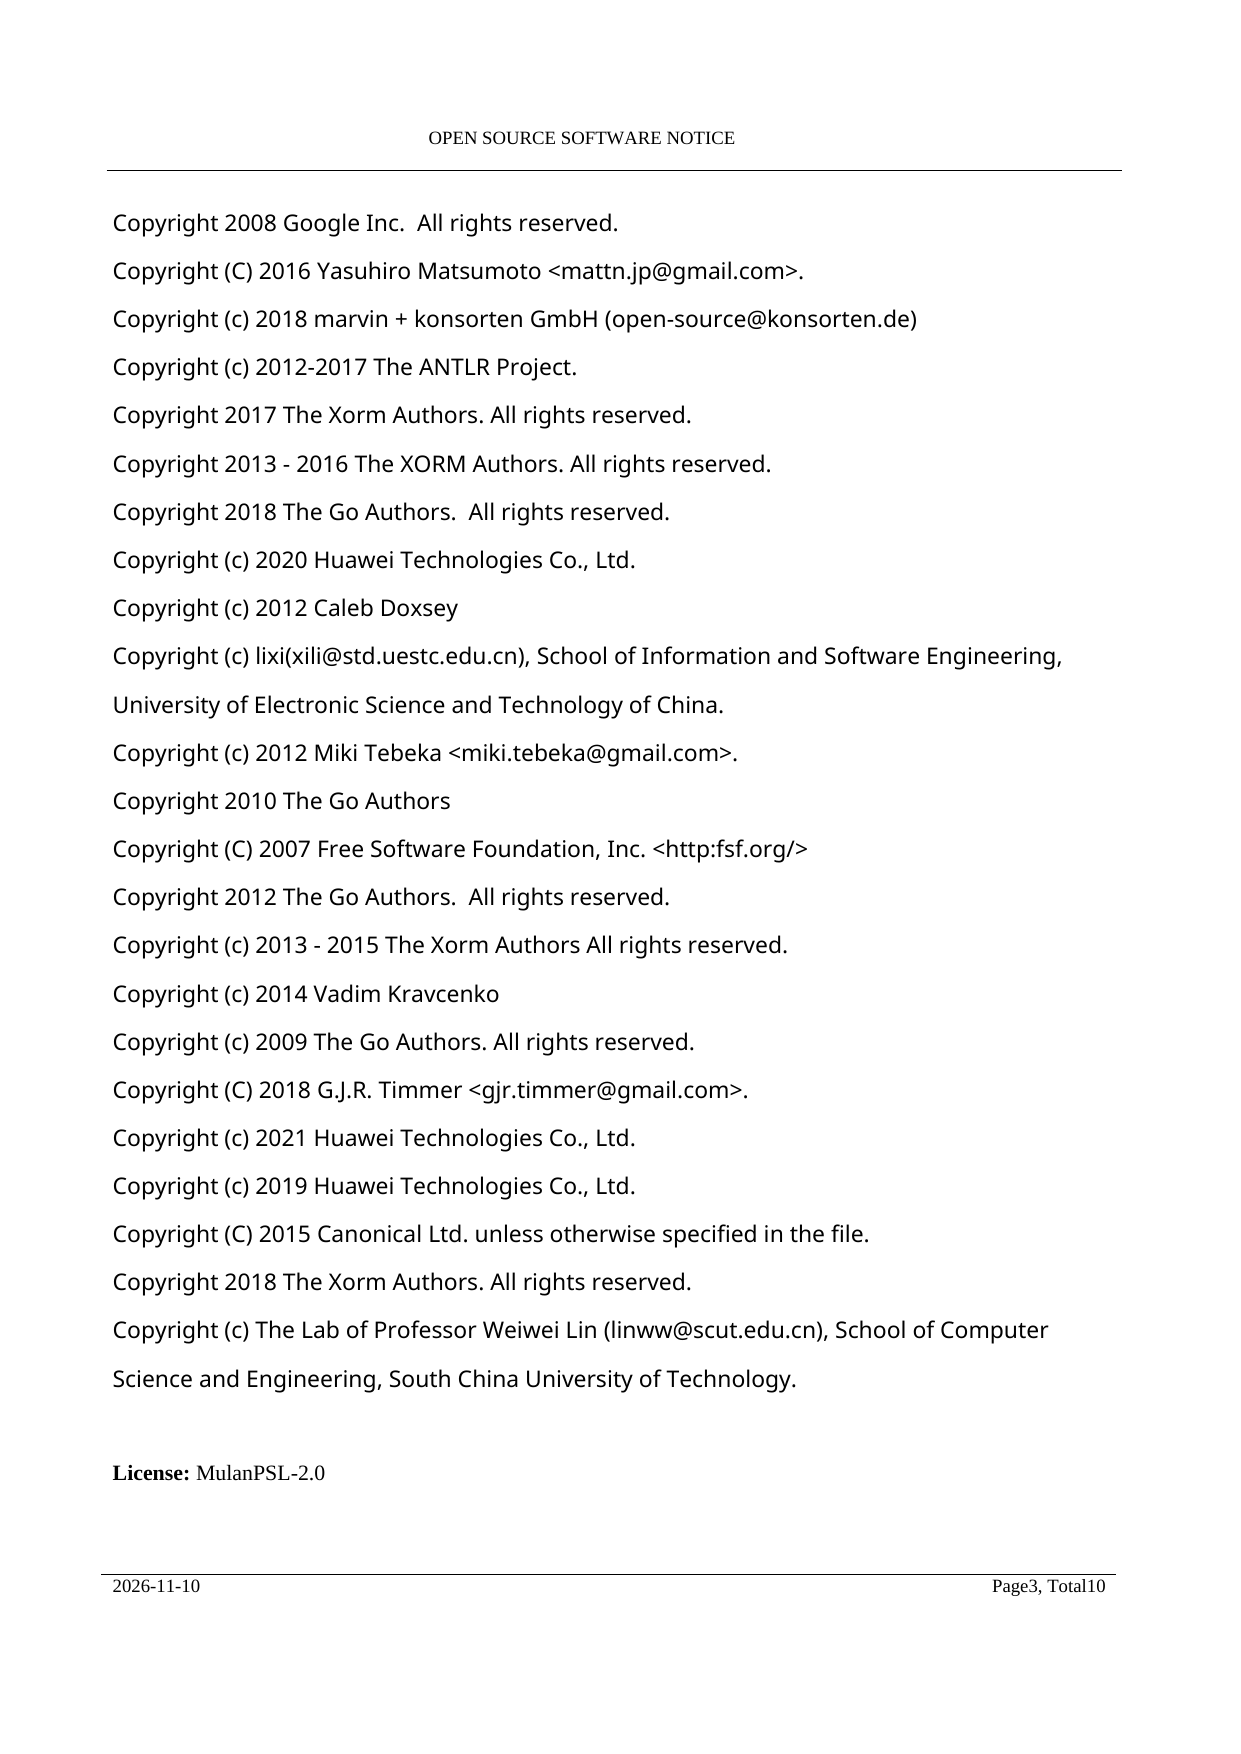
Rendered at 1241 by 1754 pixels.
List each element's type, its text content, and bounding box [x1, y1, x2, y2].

text Copyright (c) 2013 - 2015 The Xorm Authors All rights reserved. [112, 929, 1128, 961]
text Copyright 2010 The Go Authors [112, 784, 1128, 817]
text Copyright 2013 - 2016 The XORM Authors. All rights reserved. [112, 447, 1128, 479]
text Copyright (c) 2018 marvin + konsorten GmbH (open-source@konsorten.de) [112, 303, 1128, 335]
text Copyright (c) 2012 Miki Tebeka <miki.tebeka@gmail.com>. [112, 736, 1128, 769]
text Copyright (C) 2007 Free Software Foundation, Inc. <http:fsf.org/> [112, 833, 1128, 865]
text Copyright (c) 2020 Huawei Technologies Co., Ltd. [112, 543, 1128, 576]
text Copyright (c) 2014 Vadim Kravcenko [112, 977, 1128, 1009]
text Copyright (c) 2021 Huawei Technologies Co., Ltd. [112, 1121, 1128, 1154]
text Copyright 2018 The Go Authors. All rights reserved. [112, 495, 1128, 528]
text Copyright (c) 2012-2017 The ANTLR Project. [112, 351, 1128, 383]
text Copyright (c) 2012 Caleb Doxsey [112, 591, 1128, 624]
text Copyright (c) 2019 Huawei Technologies Co., Ltd. [112, 1169, 1128, 1202]
text Copyright (c) The Lab of Professor Weiwei Lin (linww@scut.edu.cn), School of Computer Science and Engineering, South China University of Technology. [112, 1314, 1128, 1395]
text Copyright 2012 The Go Authors. All rights reserved. [112, 881, 1128, 913]
text Copyright 2008 Google Inc. All rights reserved. [112, 206, 1128, 239]
text Copyright 2018 The Xorm Authors. All rights reserved. [112, 1266, 1128, 1298]
text Copyright (C) 2016 Yasuhiro Matsumoto <mattn.jp@gmail.com>. [112, 254, 1128, 287]
text Copyright (c) lixi(xili@std.uestc.edu.cn), School of Information and Software Engineering, University of Electronic Science and Technology of China. [112, 639, 1128, 721]
text Copyright (C) 2015 Canonical Ltd. unless otherwise specified in the file. [112, 1218, 1128, 1250]
text Copyright (c) 2009 The Go Authors. All rights reserved. [112, 1025, 1128, 1058]
text Copyright 2017 The Xorm Authors. All rights reserved. [112, 399, 1128, 431]
text Copyright (C) 2018 G.J.R. Timmer <gjr.timmer@gmail.com>. [112, 1073, 1128, 1106]
text License: MulanPSL-2.0 [112, 1456, 1128, 1488]
